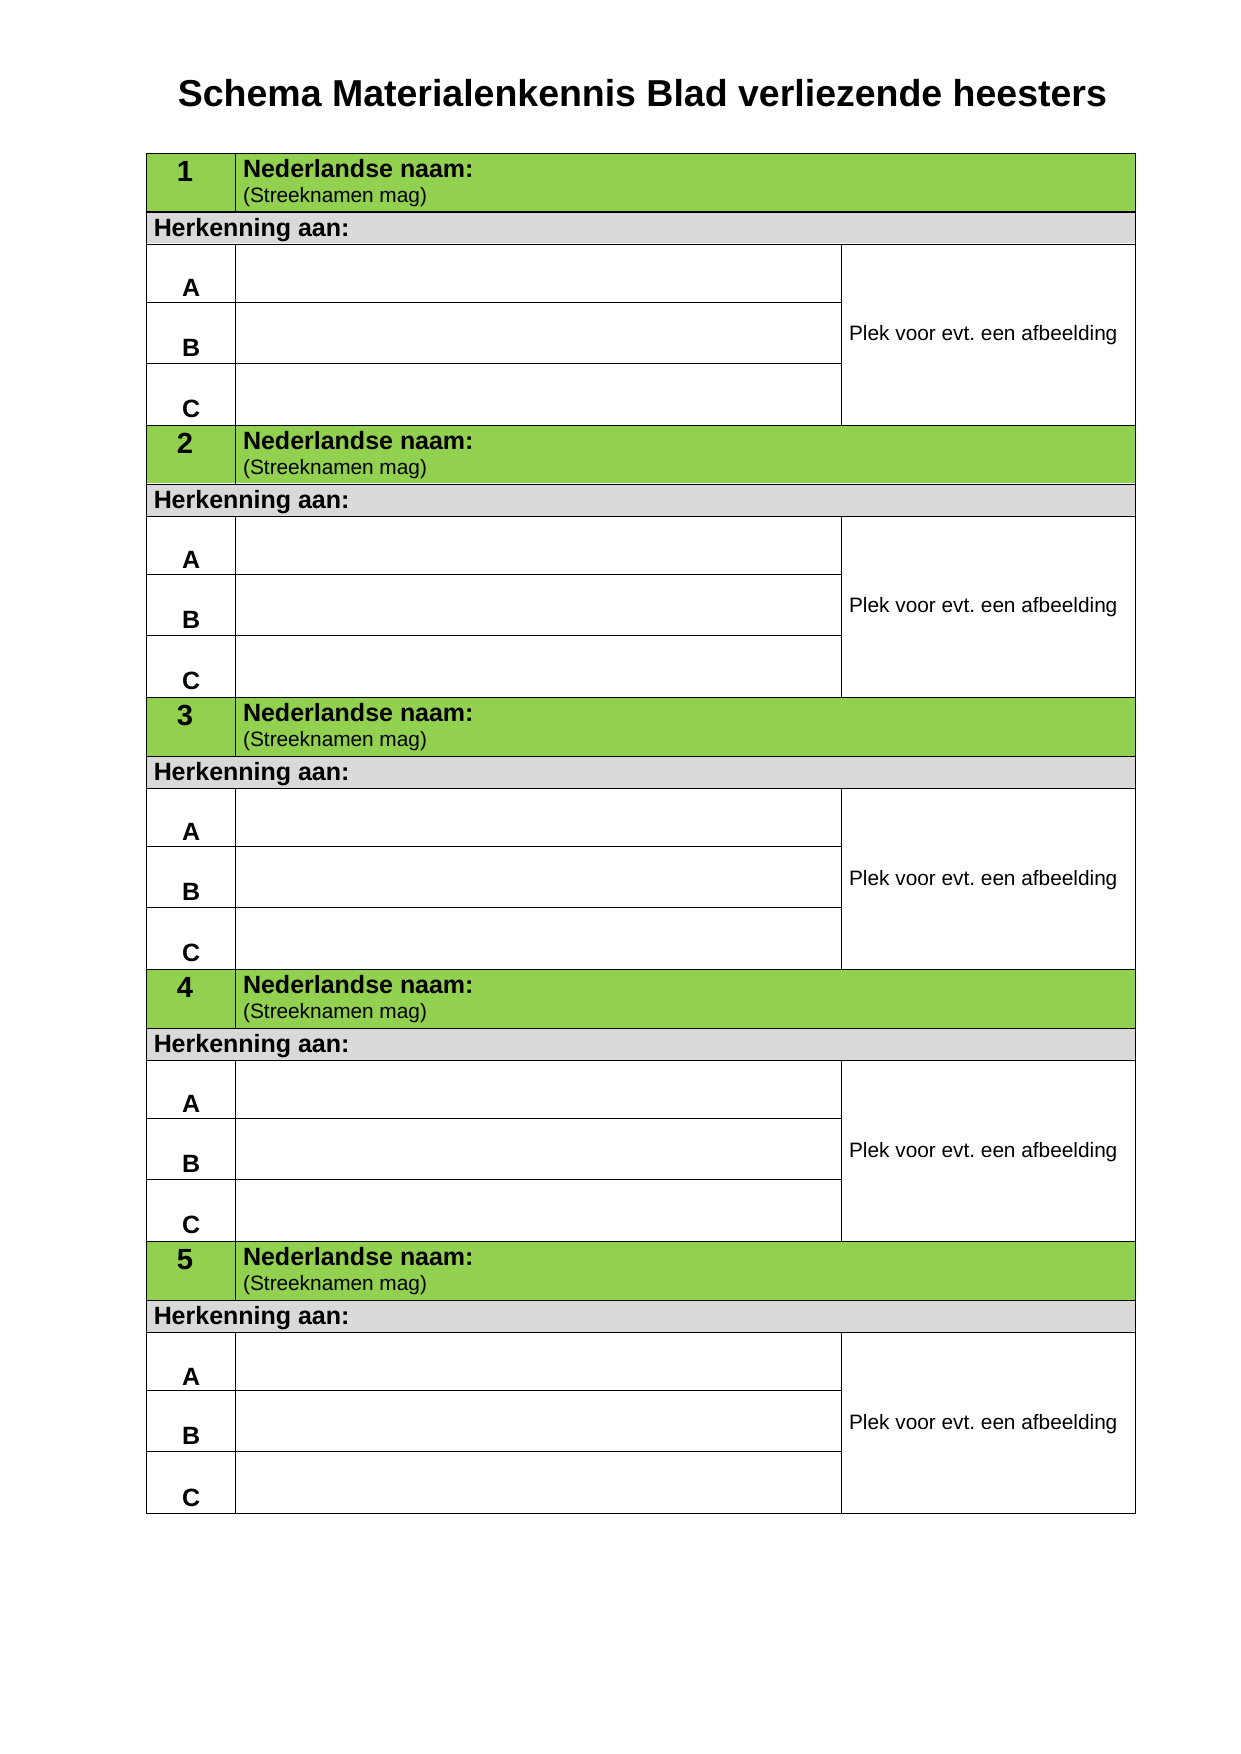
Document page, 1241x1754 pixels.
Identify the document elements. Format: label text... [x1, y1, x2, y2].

table_cell A [147, 1333, 235, 1390]
table_cell A [147, 517, 235, 574]
table_cell Herkenning aan: [147, 213, 1135, 243]
table_cell Plek voor evt. een afbeelding [842, 1061, 1135, 1241]
table_cell Plek voor evt. een afbeelding [842, 517, 1135, 697]
table_cell C [147, 1180, 235, 1241]
table_cell Herkenning aan: [147, 757, 1135, 788]
table_header Nederlandse naam: (Streeknamen mag) [236, 154, 1135, 211]
table_cell Nederlandse naam: (Streeknamen mag) [236, 1242, 1135, 1300]
table_cell B [147, 847, 235, 907]
table_cell C [147, 908, 235, 969]
table_cell B [147, 575, 235, 634]
table_cell Herkenning aan: [147, 485, 1135, 516]
table_cell Nederlandse naam: (Streeknamen mag) [236, 426, 1135, 483]
table_cell [236, 789, 841, 846]
table_cell A [147, 789, 235, 846]
table_cell Plek voor evt. een afbeelding [842, 245, 1135, 425]
table_cell C [147, 364, 235, 425]
table_cell Herkenning aan: [147, 1029, 1135, 1060]
table_cell [236, 847, 841, 907]
table_header 1 [147, 154, 235, 211]
text Schema Materialenkennis Blad verliezende heesters [148, 71, 1137, 114]
table_cell [236, 1333, 841, 1390]
table_cell [236, 517, 841, 574]
table_cell A [147, 1061, 235, 1118]
table_cell B [147, 1119, 235, 1179]
table_cell [236, 364, 841, 425]
table_cell 2 [147, 426, 235, 483]
table_cell C [147, 1452, 235, 1513]
table_cell [236, 1119, 841, 1179]
table_cell Plek voor evt. een afbeelding [842, 789, 1135, 969]
table_cell A [147, 245, 235, 302]
table_cell 4 [147, 970, 235, 1028]
table_cell [236, 636, 841, 697]
table_cell [236, 908, 841, 969]
table_cell Nederlandse naam: (Streeknamen mag) [236, 970, 1135, 1028]
table_cell Herkenning aan: [147, 1301, 1135, 1332]
table_cell B [147, 1391, 235, 1451]
table_cell 3 [147, 698, 235, 756]
table_cell Plek voor evt. een afbeelding [842, 1333, 1135, 1513]
table_cell [236, 1391, 841, 1451]
table_cell [236, 245, 841, 302]
table_cell Nederlandse naam: (Streeknamen mag) [236, 698, 1135, 756]
table_cell 5 [147, 1242, 235, 1300]
table_cell [236, 303, 841, 362]
table_cell [236, 1061, 841, 1118]
table_cell B [147, 303, 235, 362]
table_cell [236, 1452, 841, 1513]
table_cell [236, 575, 841, 634]
table_cell [236, 1180, 841, 1241]
table_cell C [147, 636, 235, 697]
